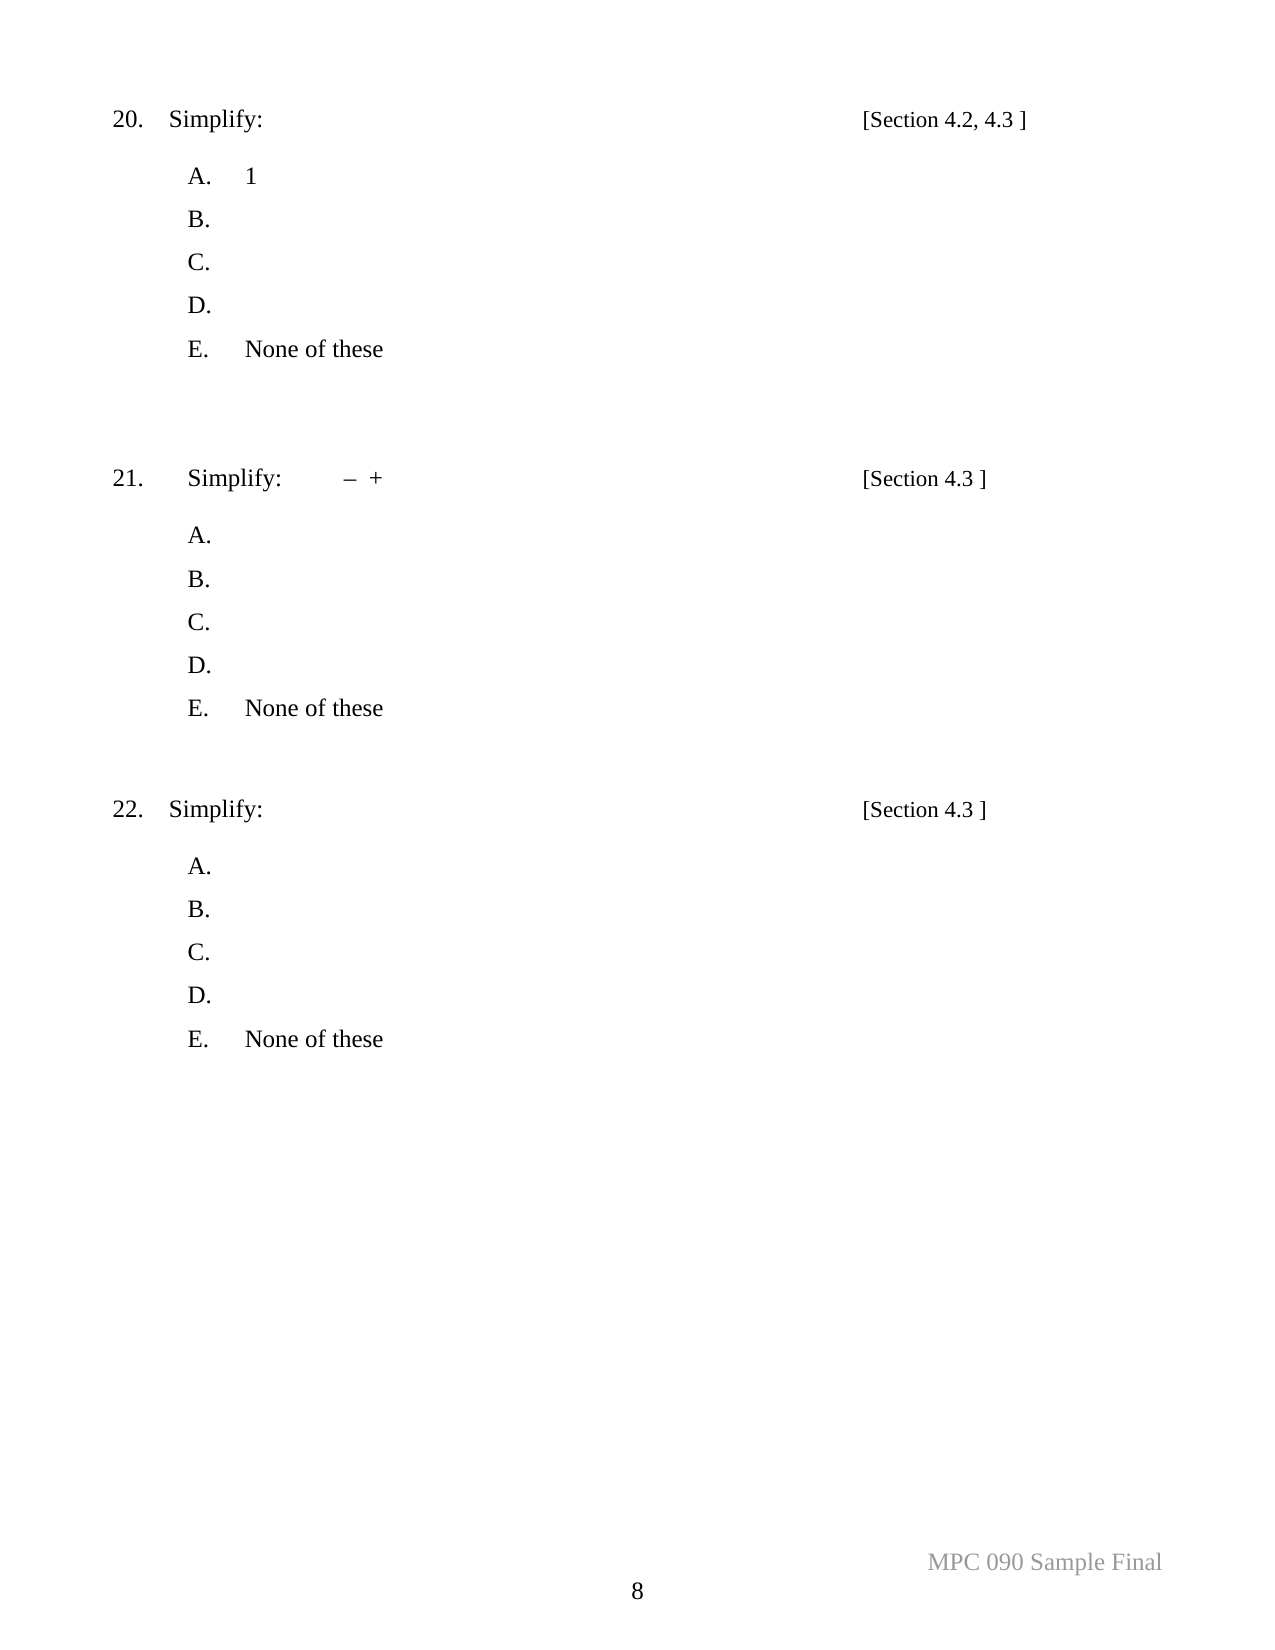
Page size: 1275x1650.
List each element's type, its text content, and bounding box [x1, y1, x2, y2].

text 21. Simplify: – + [Section 4.3 ] [112, 463, 1162, 492]
text B. answer [187, 564, 1162, 592]
text 22. Simplify: [Section 4.3 ] [112, 794, 1162, 822]
text A. answer [187, 851, 1162, 880]
text D. answer [187, 291, 1162, 319]
text 20. Simplify: [Section 4.2, 4.3 ] [112, 104, 1162, 132]
text E. None of these [187, 693, 1162, 722]
text D. [187, 650, 1162, 679]
text E. None of these [187, 334, 1162, 362]
text A. 1 [187, 161, 1162, 190]
text C. [187, 937, 1162, 966]
text B. [187, 204, 1162, 233]
text D. [187, 981, 1162, 1009]
text B. [187, 894, 1162, 923]
text C. [187, 607, 1162, 636]
text A. [187, 521, 1162, 549]
text C. [187, 247, 1162, 276]
text E. None of these [187, 1024, 1162, 1052]
